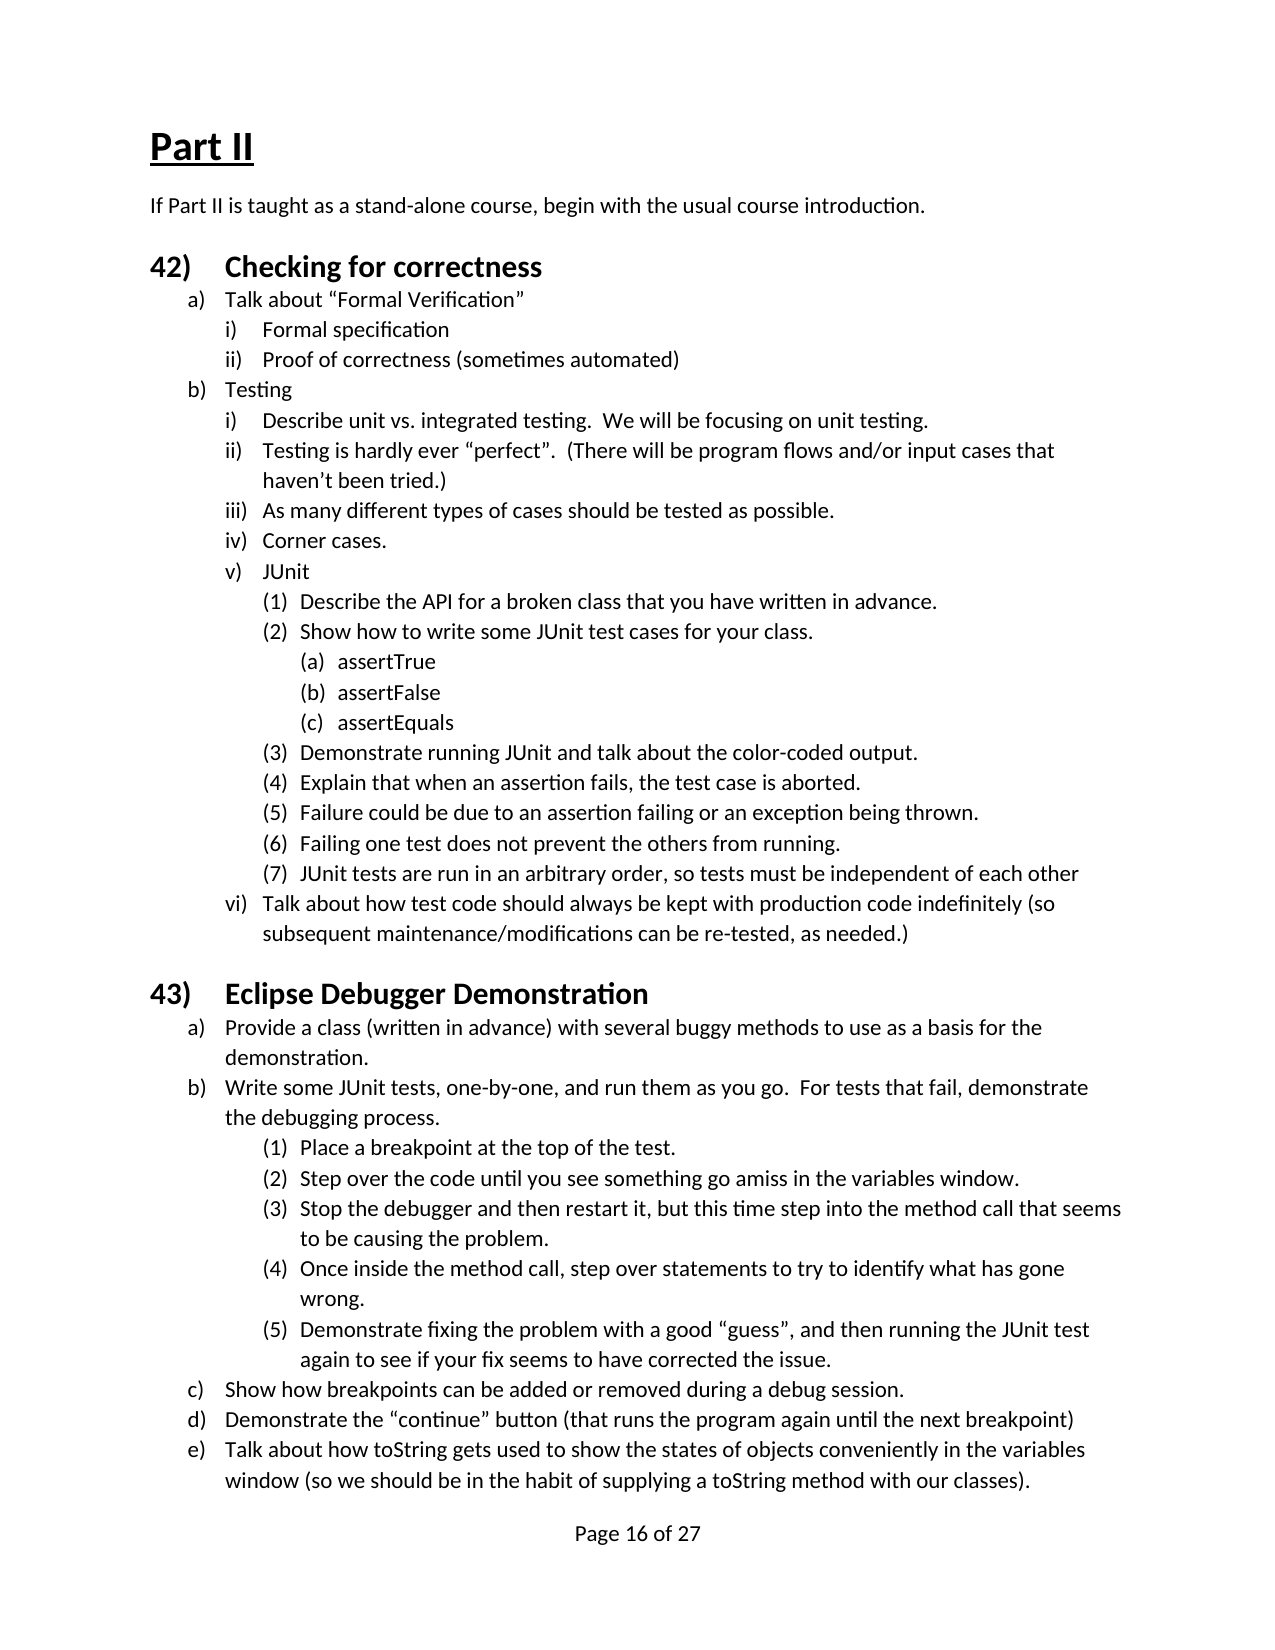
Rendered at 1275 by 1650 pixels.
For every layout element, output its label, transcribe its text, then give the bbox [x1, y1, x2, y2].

list assertTrue [300, 647, 1125, 675]
list Step over the code until you see something go amiss in the variables window. [262, 1164, 1125, 1192]
list Testing [187, 376, 1125, 403]
list assertEquals [300, 708, 1125, 736]
list Demonstrate the “continue” button (that runs the program again until the next breakpoint) [187, 1405, 1125, 1433]
subtitle Checking for correctness [150, 247, 1125, 285]
list JUnit tests are run in an arbitrary order, so tests must be independent of each other [262, 859, 1125, 887]
subtitle Eclipse Debugger Demonstration [150, 974, 1125, 1013]
list Talk about how test code should always be kept with production code indefinitely (so subsequent maintenance/modifications can be re-tested, as needed.) [225, 889, 1125, 947]
list Describe the API for a broken class that you have written in advance. [262, 587, 1125, 615]
list Place a breakpoint at the top of the test. [262, 1133, 1125, 1161]
list Show how to write some JUnit test cases for your class. [262, 617, 1125, 645]
list Testing is hardly ever “perfect”. (There will be program flows and/or input cases that haven’t been tried.) [225, 436, 1125, 494]
list Write some JUnit tests, one-by-one, and run them as you go. For tests that fail, demonstrate the debugging process. [187, 1073, 1125, 1131]
list Failure could be due to an assertion failing or an exception being thrown. [262, 798, 1125, 826]
list Provide a class (written in advance) with several buggy methods to use as a basis for the demonstration. [187, 1013, 1125, 1071]
list Describe unit vs. integrated testing. We will be focusing on unit testing. [225, 406, 1125, 434]
list Demonstrate fixing the problem with a good “guess”, and then running the JUnit test again to see if your fix seems to have corrected the issue. [262, 1315, 1125, 1373]
list Failing one test does not prevent the others from running. [262, 829, 1125, 857]
list Talk about “Formal Verification” [187, 285, 1125, 313]
list Once inside the method call, step over statements to try to identify what has gone wrong. [262, 1254, 1125, 1312]
text If Part II is taught as a stand-alone course, begin with the usual course introduction. [150, 192, 1125, 219]
list Show how breakpoints can be added or removed during a debug session. [187, 1375, 1125, 1403]
list Proof of correctness (sometimes automated) [225, 345, 1125, 373]
list Demonstrate running JUnit and talk about the color-coded output. [262, 738, 1125, 766]
list Stop the debugger and then restart it, but this time step into the method call that seems to be causing the problem. [262, 1194, 1125, 1252]
list Corner cases. [225, 527, 1125, 554]
list Talk about how toString gets used to show the states of objects conveniently in the variables window (so we should be in the habit of supplying a toString method with our classes). [187, 1436, 1125, 1494]
list As many different types of cases should be tested as possible. [225, 496, 1125, 524]
text Part II [150, 120, 1125, 171]
list Formal specification [225, 315, 1125, 343]
list JUnit [225, 557, 1125, 585]
list Explain that when an assertion fails, the test case is aborted. [262, 768, 1125, 796]
list assertFalse [300, 678, 1125, 706]
